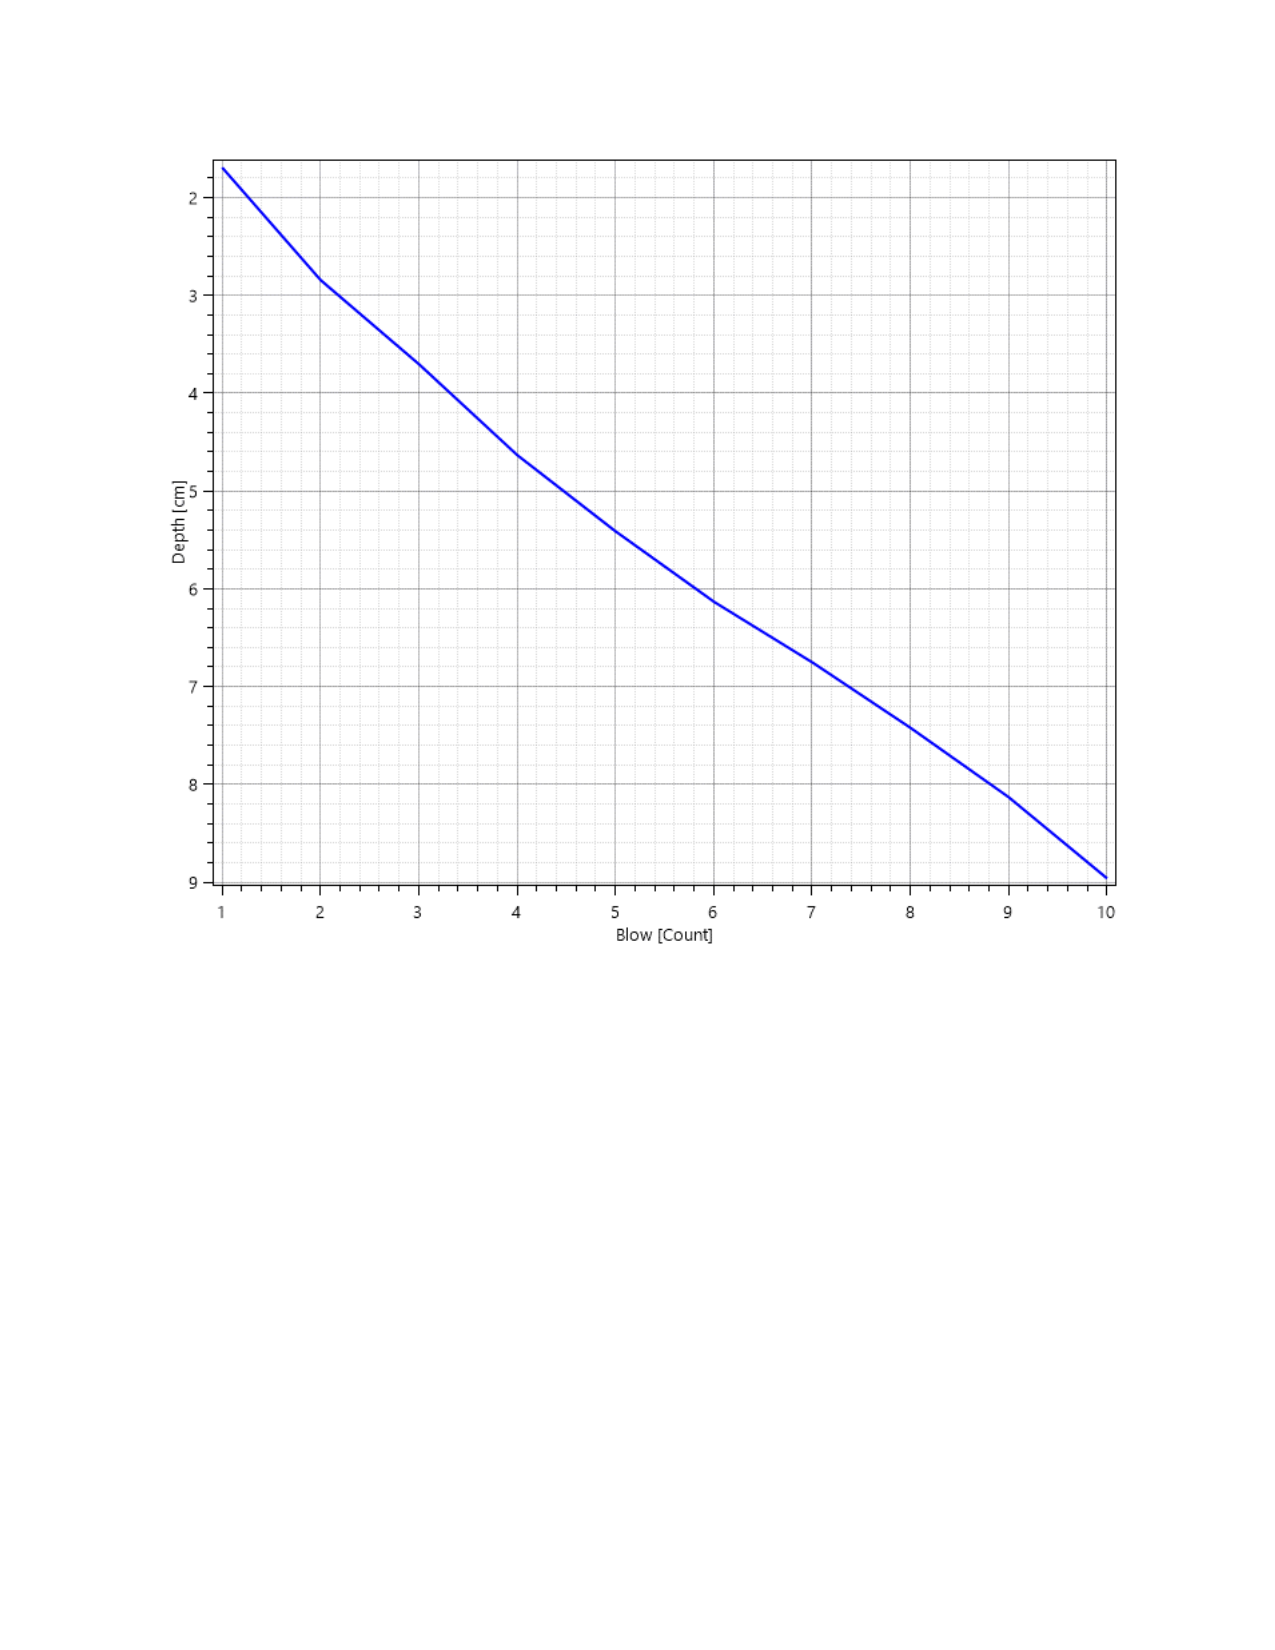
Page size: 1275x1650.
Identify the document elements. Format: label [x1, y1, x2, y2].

picture [150, 150, 1125, 961]
